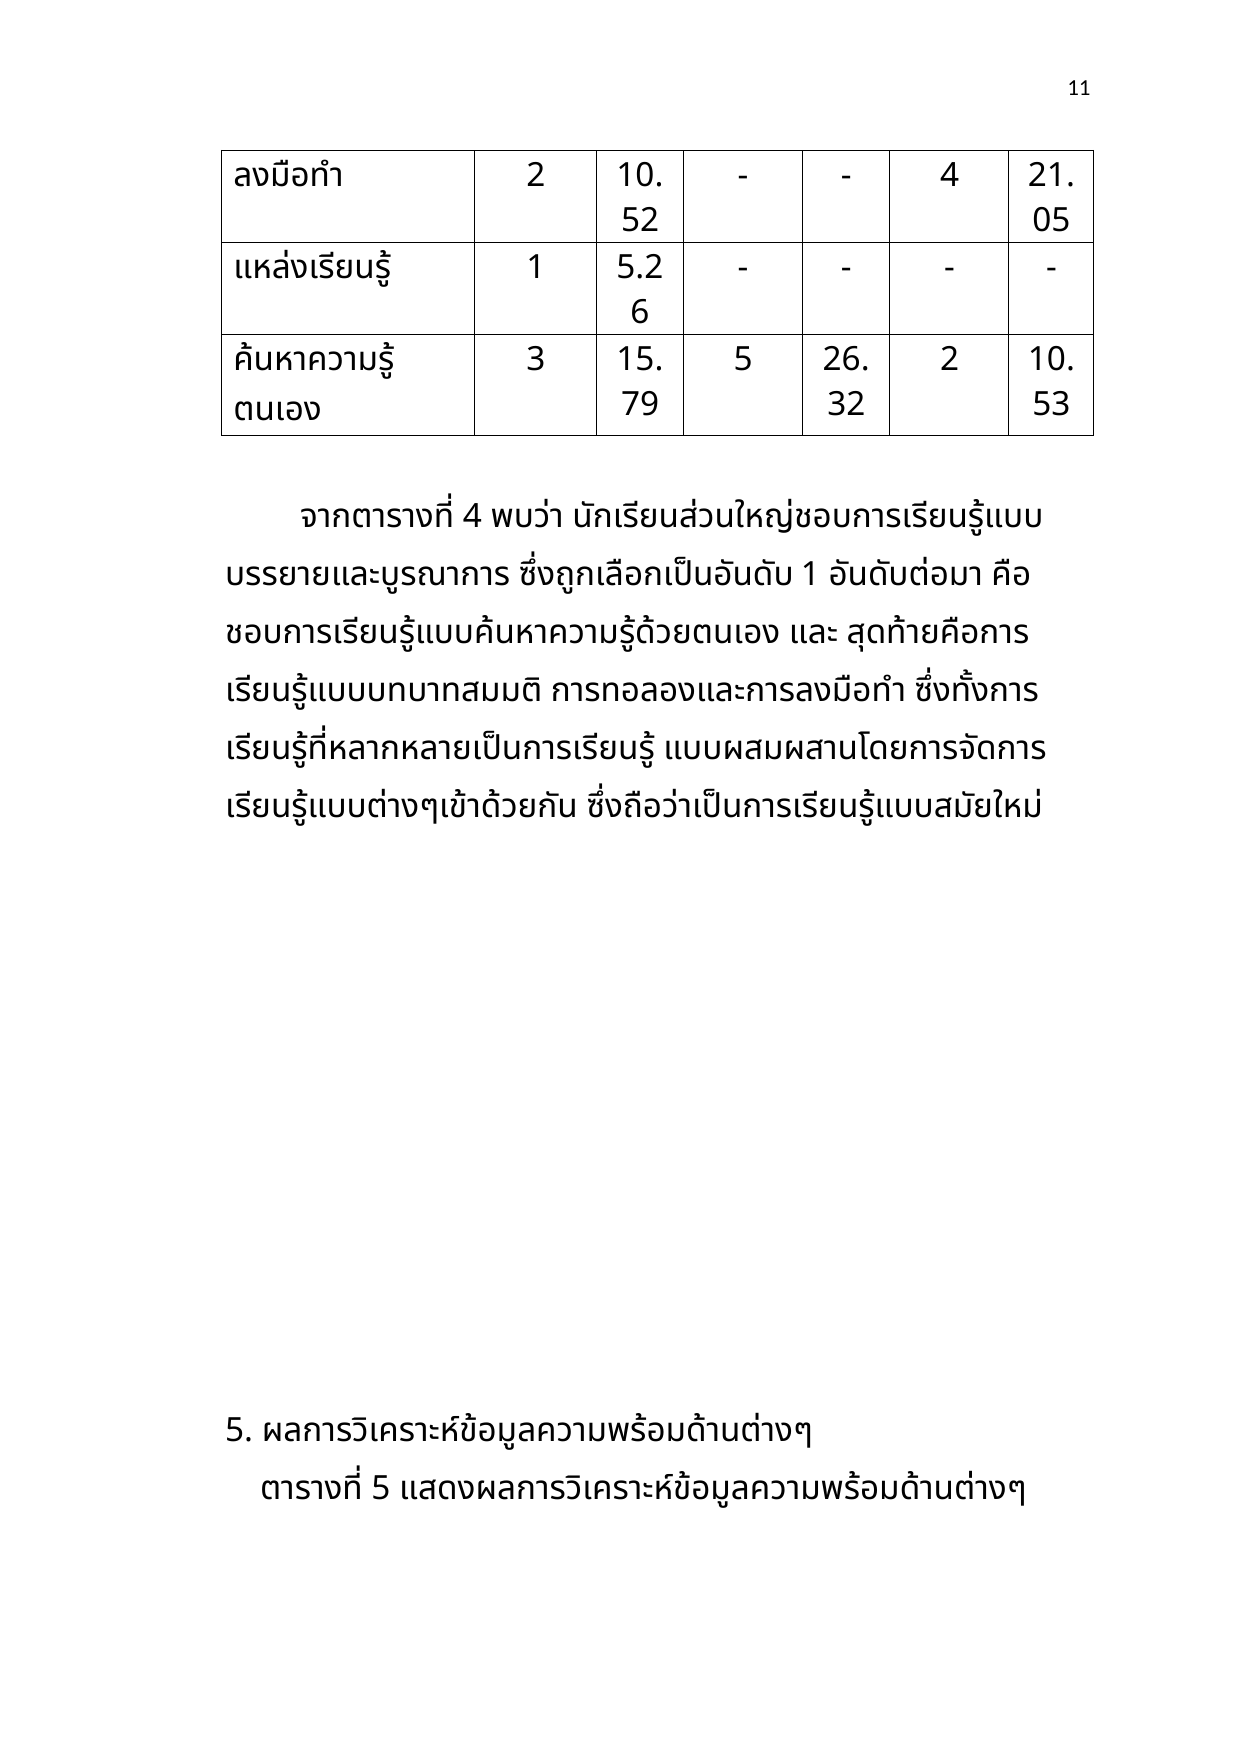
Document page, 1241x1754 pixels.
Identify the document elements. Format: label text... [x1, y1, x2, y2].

table_cell ค้นหาความรู้ตนเอง [222, 335, 474, 435]
table_cell 10.53 [1009, 335, 1093, 435]
table_cell แหล่งเรียนรู้ [222, 243, 474, 333]
table_cell 1 [475, 243, 596, 333]
table_cell 5.26 [597, 243, 683, 333]
table_cell - [803, 243, 889, 333]
table_cell - [684, 151, 802, 242]
text ตารางที่ 5 แสดงผลการวิเคราะห์ข้อมูลความพร้อมด้านต่างๆ [225, 1464, 1090, 1514]
table_cell 26.32 [803, 335, 889, 435]
table_cell ลงมือทำ [222, 151, 474, 242]
text จากตารางที่ 4 พบว่า นักเรียนส่วนใหญ่ชอบการเรียนรู้แบบบรรยายและบูรณาการ ซึ่งถูกเลือกเป็นอันดับ1 อันดับต่อมา คือ ชอบการเรียนรู้แบบค้นหาความรู้ด้วยตนเอง และ สุดท้ายคือการเรียนรู้แบบบทบาทสมมติ การทอลองและการลงมือทำ ซึ่งทั้งการเรียนรู้ที่หลากหลายเป็นการเรียนรู้ แบบผสมผสานโดยการจัดการเรียนรู้แบบต่างๆเข้าด้วยกัน ซึ่งถือว่าเป็นการเรียนรู้แบบสมัยใหม่ [225, 492, 1090, 832]
table_cell 2 [475, 151, 596, 242]
table_cell 5 [684, 335, 802, 435]
text 5. ผลการวิเคราะห์ข้อมูลความพร้อมด้านต่างๆ [225, 1406, 1090, 1456]
table_cell - [684, 243, 802, 333]
table_cell - [890, 243, 1008, 333]
table_cell - [803, 151, 889, 242]
table_cell 10.52 [597, 151, 683, 242]
table_cell 3 [475, 335, 596, 435]
table_cell 21.05 [1009, 151, 1093, 242]
table_cell 15.79 [597, 335, 683, 435]
table_cell 2 [890, 335, 1008, 435]
table_cell 4 [890, 151, 1008, 242]
table_cell - [1009, 243, 1093, 333]
